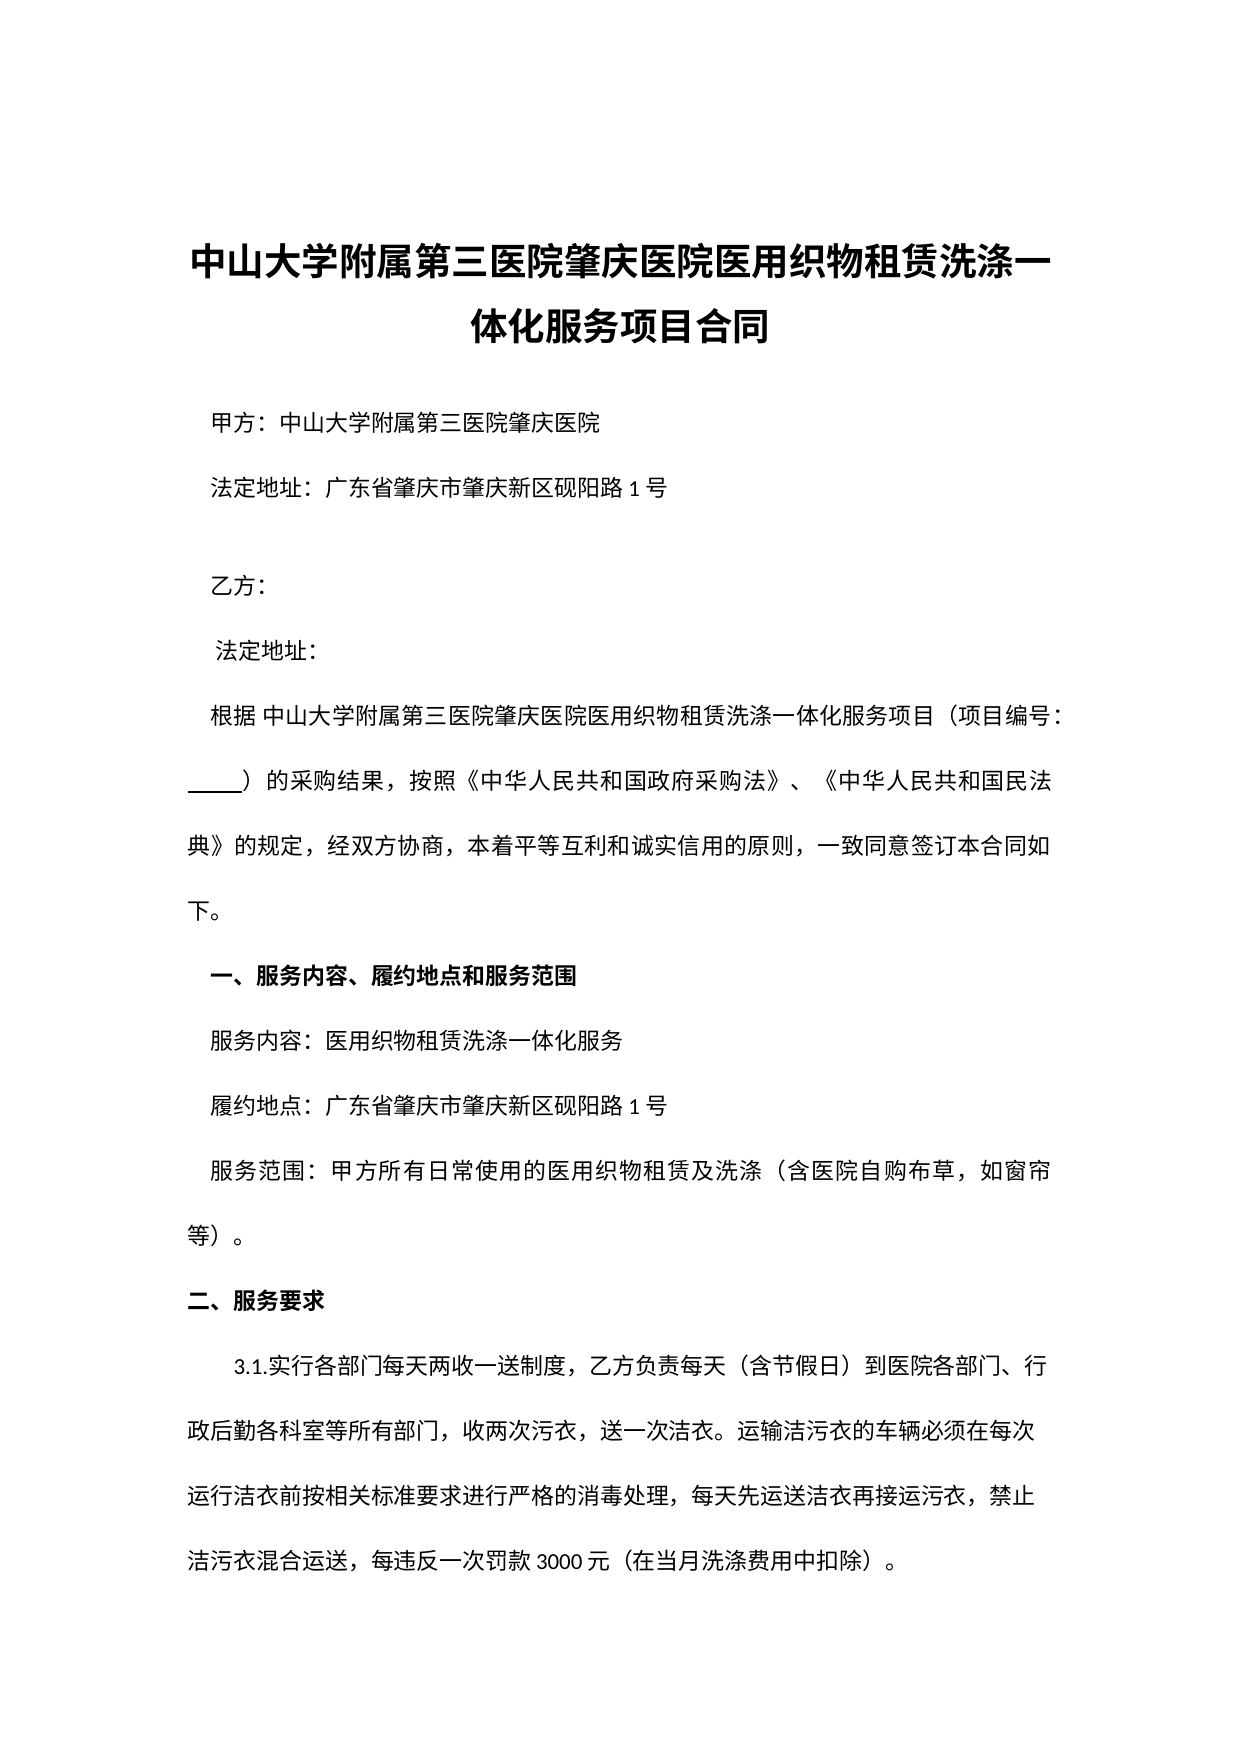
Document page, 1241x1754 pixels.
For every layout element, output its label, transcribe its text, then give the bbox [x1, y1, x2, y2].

text 二、服务要求 [187, 1267, 1053, 1332]
text 履约地点：广东省肇庆市肇庆新区砚阳路 1 号 [187, 1072, 1053, 1137]
text 3.1.实行各部门每天两收一送制度，乙方负责每天（含节假日）到医院各部门、行政后勤各科室等所有部门，收两次污衣，送一次洁衣。运输洁污衣的车辆必须在每次运行洁衣前按相关标准要求进行严格的消毒处理，每天先运送洁衣再接运污衣，禁止洁污衣混合运送，每违反一次罚款3000元（在当月洗涤费用中扣除）。 [187, 1332, 1053, 1592]
text 根据 中山大学附属第三医院肇庆医院医用织物租赁洗涤一体化服务项目（项目编号： ）的采购结果，按照《中华人民共和国政府采购法》、《中华人民共和国民法典》的规定，经双方协商，本着平等互利和诚实信用的原则，一致同意签订本合同如下。 [187, 682, 1053, 942]
text 服务内容：医用织物租赁洗涤一体化服务 [187, 1007, 1053, 1072]
text 甲方：中山大学附属第三医院肇庆医院 [187, 389, 1053, 454]
text 一、服务内容、履约地点和服务范围 [187, 942, 1053, 1007]
text 法定地址： [187, 617, 1053, 682]
text 法定地址：广东省肇庆市肇庆新区砚阳路 1 号 [187, 454, 1053, 519]
text 中山大学附属第三医院肇庆医院医用织物租赁洗涤一体化服务项目合同 [187, 227, 1053, 357]
text 乙方： [187, 552, 1053, 617]
text 服务范围：甲方所有日常使用的医用织物租赁及洗涤（含医院自购布草，如窗帘等）。 [187, 1137, 1053, 1267]
